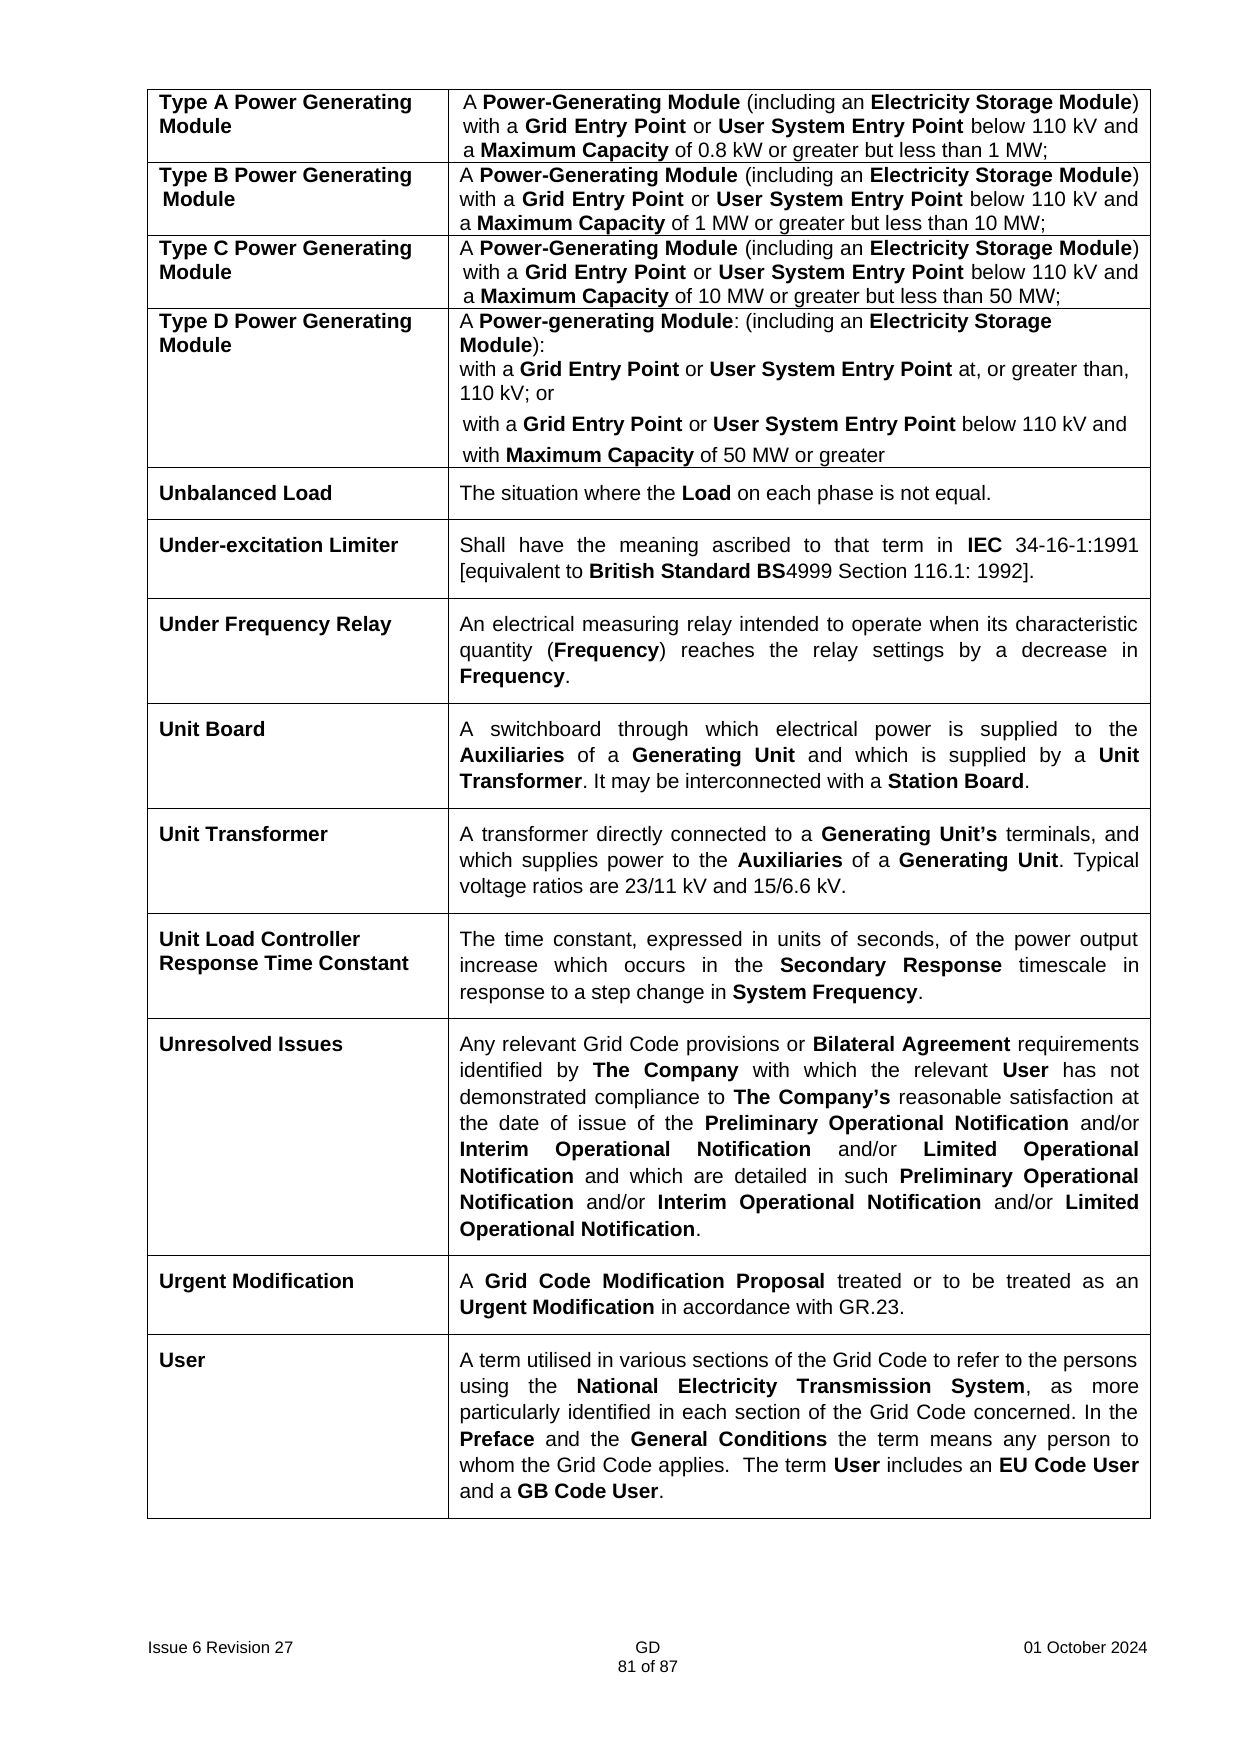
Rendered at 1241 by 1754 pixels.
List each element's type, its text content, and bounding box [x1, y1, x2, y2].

table_cell A Power-generating Module: (including an Electricity Storage Module): with a Grid Entry Point or User System Entry Point at, or greater than, 110 kV; or with a Grid Entry Point or User System Entry Point below 110 kV and with Maximum Capacity of 50MW or greater [449, 309, 1150, 467]
table_cell Urgent Modification [148, 1256, 448, 1334]
table_cell A Grid Code Modification Proposal treated or to be treated as an Urgent Modification in accordance with GR.23. [449, 1256, 1150, 1334]
table_cell User [148, 1335, 448, 1518]
table_cell Shall have the meaning ascribed to that term in IEC 34-16-1:1991 [equivalent to British Standard BS4999 Section 116.1: 1992]. [449, 520, 1150, 598]
table_cell A term utilised in various sections of the Grid Code to refer to the persons using the National Electricity Transmission System, as more particularly identified in each section of the Grid Code concerned. In the Preface and the General Conditions the term means any person to whom the Grid Code applies. The term User includes an EU Code User and a GB Code User. [449, 1335, 1150, 1518]
table_cell A transformer directly connected to a Generating Unit’s terminals, and which supplies power to the Auxiliaries of a Generating Unit. Typical voltage ratios are 23/11kV and 15/6.6kV. [449, 809, 1150, 913]
table_cell Type C Power Generating Module [148, 236, 448, 307]
table_cell Type A Power Generating Module [148, 90, 448, 162]
table_cell Type D Power Generating Module [148, 309, 448, 467]
table_cell Unbalanced Load [148, 468, 448, 519]
table_cell Under-excitation Limiter [148, 520, 448, 598]
table_cell Unresolved Issues [148, 1019, 448, 1255]
table_cell A Power-Generating Module (including an Electricity Storage Module) with a Grid Entry Point or User System Entry Point below 110 kV and a Maximum Capacity of 10MW or greater but less than 50MW; [449, 236, 1150, 307]
table_cell A Power-Generating Module (including an Electricity Storage Module) with a Grid Entry Point or User System Entry Point below 110 kV and a Maximum Capacity of 1MW or greater but less than 10MW; [449, 163, 1150, 234]
table_cell Any relevant Grid Code provisions or Bilateral Agreement requirements identified by The Company with which the relevant User has not demonstrated compliance to The Company’s reasonable satisfaction at the date of issue of the Preliminary Operational Notification and/or Interim Operational Notification and/or Limited Operational Notification and which are detailed in such Preliminary Operational Notification and/or Interim Operational Notification and/or Limited Operational Notification. [449, 1019, 1150, 1255]
table_cell An electrical measuring relay intended to operate when its characteristic quantity (Frequency) reaches the relay settings by a decrease in Frequency. [449, 599, 1150, 703]
table_cell Type B Power Generating Module [148, 163, 448, 234]
table_cell Unit Load Controller Response Time Constant [148, 914, 448, 1018]
table_cell Under Frequency Relay [148, 599, 448, 703]
table_cell A Power-Generating Module (including an Electricity Storage Module) with a Grid Entry Point or User System Entry Point below 110 kV and a Maximum Capacity of 0.8 kW or greater but less than 1MW; [449, 90, 1150, 162]
table_cell The situation where the Load on each phase is not equal. [449, 468, 1150, 519]
table_cell The time constant, expressed in units of seconds, of the power output increase which occurs in the Secondary Response timescale in response to a step change in System Frequency. [449, 914, 1150, 1018]
table_cell Unit Transformer [148, 809, 448, 913]
table_cell Unit Board [148, 704, 448, 808]
table_cell A switchboard through which electrical power is supplied to the Auxiliaries of a Generating Unit and which is supplied by a Unit Transformer. It may be interconnected with a Station Board. [449, 704, 1150, 808]
